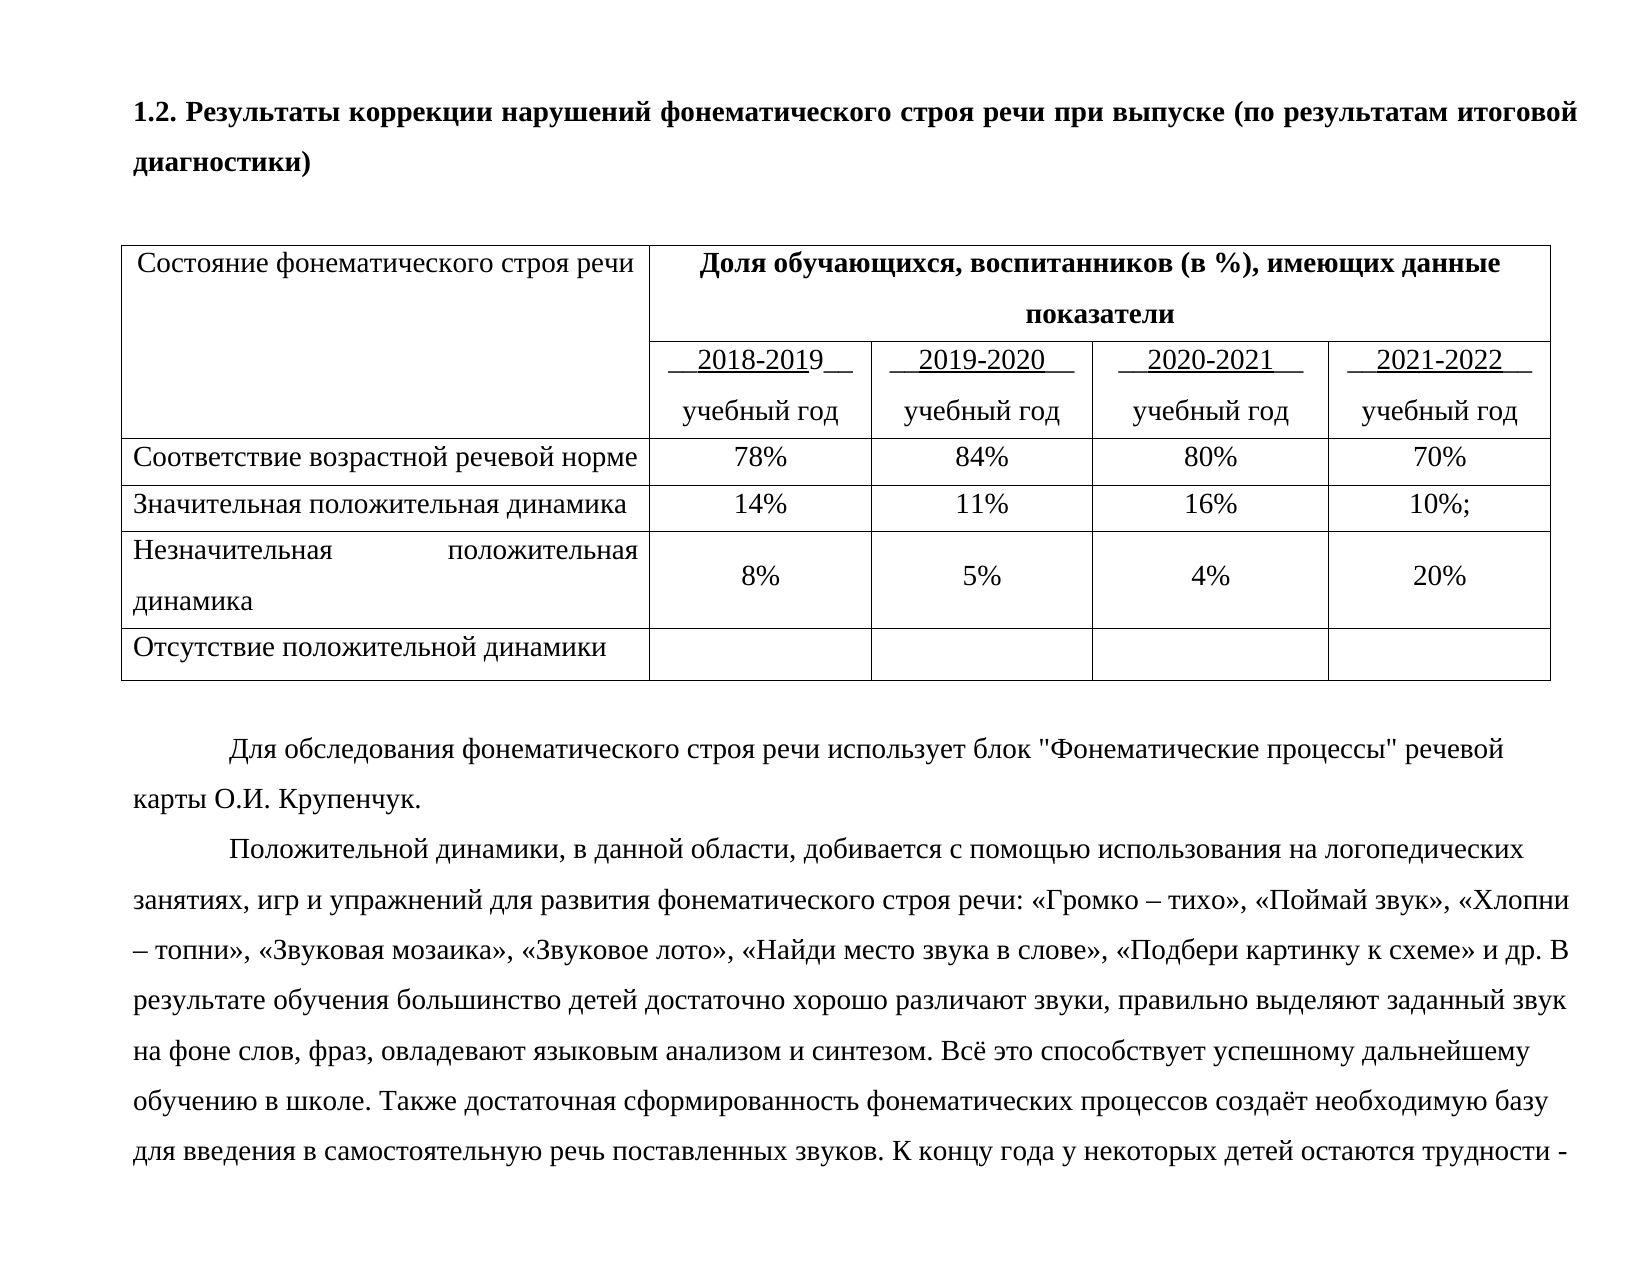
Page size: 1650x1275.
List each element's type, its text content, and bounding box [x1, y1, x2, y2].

table_cell Значительная положительная динамика [122, 486, 649, 531]
table_header Доля обучающихся, воспитанников (в %), имеющих данные показатели [650, 246, 1550, 341]
table_cell __2018-2019__ учебный год [650, 342, 871, 438]
text Для обследования фонематического строя речи использует блок "Фонематические процессы" речевой карты О.И. Крупенчук. [133, 731, 1580, 815]
table_cell 84% [872, 439, 1092, 485]
table_cell [1093, 629, 1328, 679]
table_cell __2021-2022__ учебный год [1329, 342, 1550, 438]
table_cell 8% [650, 532, 871, 628]
table_cell 10%; [1329, 486, 1550, 531]
table_cell 80% [1093, 439, 1328, 485]
table_cell 4% [1093, 532, 1328, 628]
text 1.2. Результаты коррекции нарушений фонематического строя речи при выпуске (по результатам итоговой диагностики) [133, 94, 1580, 177]
table_cell __2020-2021__ учебный год [1093, 342, 1328, 438]
table_cell Отсутствие положительной динамики [122, 629, 649, 679]
table_cell Незначительная положительная динамика [122, 532, 649, 628]
table_cell 16% [1093, 486, 1328, 531]
table_cell 78% [650, 439, 871, 485]
table_cell 5% [872, 532, 1092, 628]
table_cell [650, 629, 871, 679]
table_cell [1329, 629, 1550, 679]
table_header Состояние фонематического строя речи [122, 246, 649, 438]
table_cell 70% [1329, 439, 1550, 485]
table_cell [872, 629, 1092, 679]
table_cell Соответствие возрастной речевой норме [122, 439, 649, 485]
table_cell 11% [872, 486, 1092, 531]
table_cell __2019-2020__ учебный год [872, 342, 1092, 438]
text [133, 832, 1580, 1167]
table_cell 20% [1329, 532, 1550, 628]
table_cell 14% [650, 486, 871, 531]
